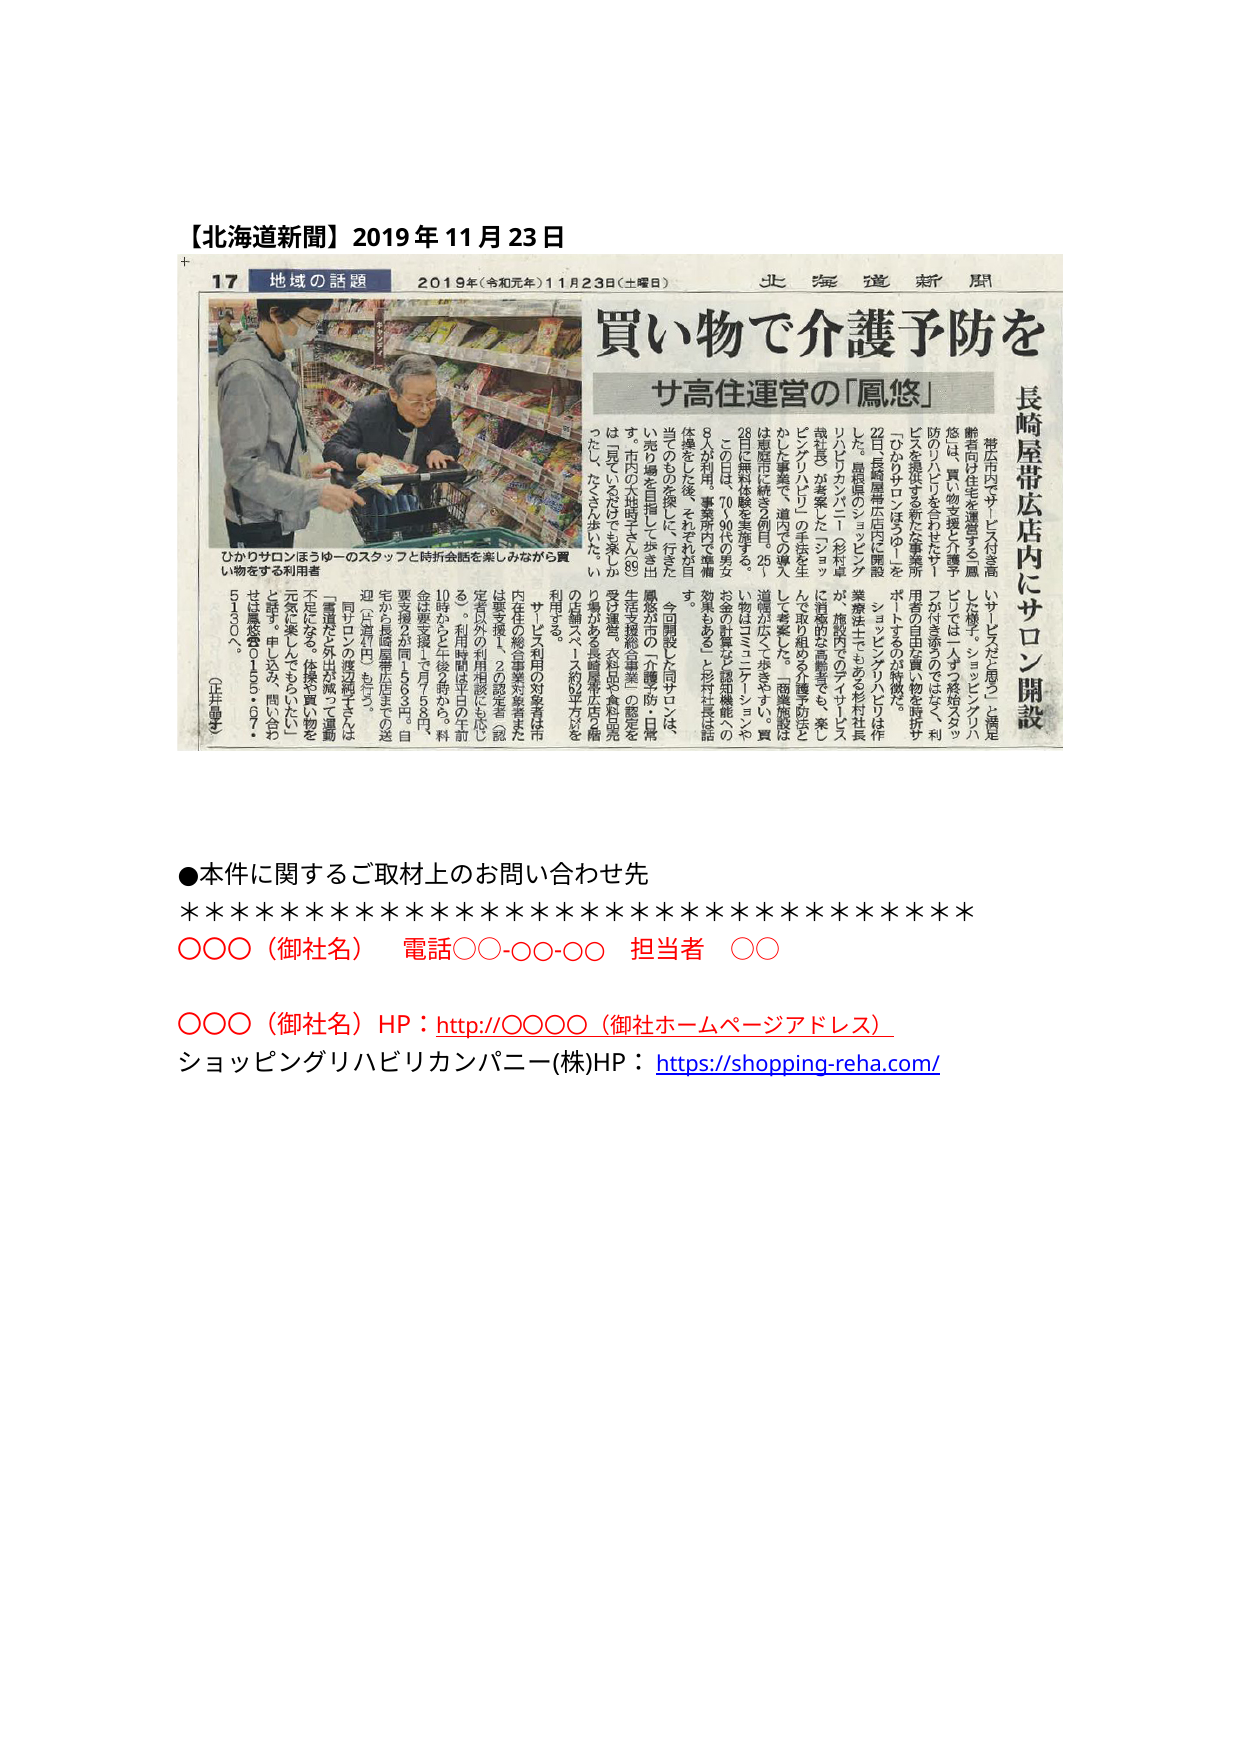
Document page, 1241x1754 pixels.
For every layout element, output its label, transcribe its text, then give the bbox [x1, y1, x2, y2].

picture [177, 254, 1063, 751]
text ●本件に関するご取材上のお問い合わせ先 [177, 854, 1063, 892]
text 〇〇〇（御社名）HP：http://〇〇〇〇（御社ホームページアドレス） [177, 1004, 1063, 1042]
text 〇〇〇（御社名） 電話○○-○○-○○ 担当者 ○○ [177, 929, 1063, 967]
text ショッピングリハビリカンパニー(株)HP： https://shopping-reha.com/ [177, 1042, 1063, 1079]
text 【北海道新聞】2019年11月23日 [177, 217, 1063, 254]
text ＊＊＊＊＊＊＊＊＊＊＊＊＊＊＊＊＊＊＊＊＊＊＊＊＊＊＊＊＊＊＊＊ [177, 892, 1063, 929]
